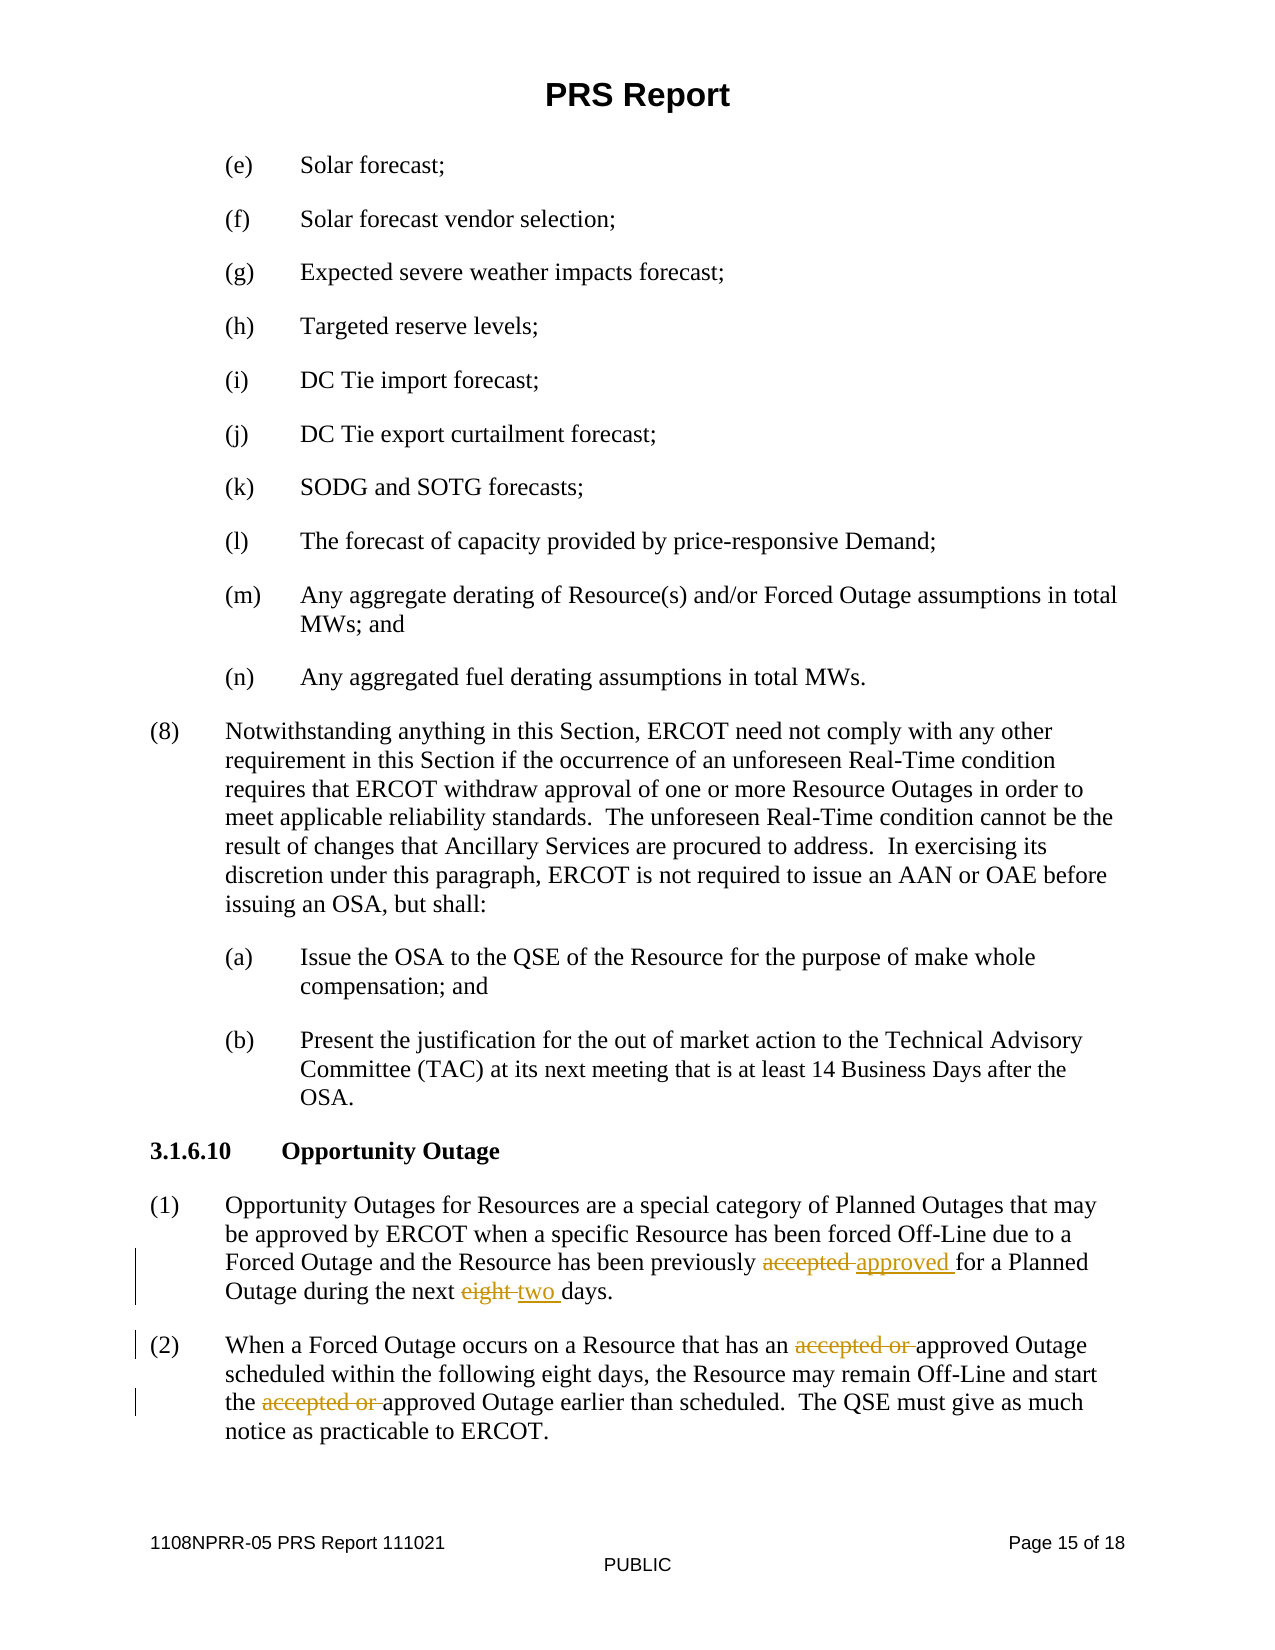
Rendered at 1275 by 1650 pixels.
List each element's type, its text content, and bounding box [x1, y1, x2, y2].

text (f) Solar forecast vendor selection; [225, 204, 1125, 232]
text (2) When a Forced Outage occurs on a Resource that has an approved Outage scheduled within the following eight days, the Resource may remain Off-Line and start the approved Outage earlier than scheduled. The QSE must give as much notice as practicable to ERCOT. [150, 1330, 1125, 1445]
text (l) The forecast of capacity provided by price-responsive Demand; [225, 526, 1125, 555]
text (8) Notwithstanding anything in this Section, ERCOT need not comply with any other requirement in this Section if the occurrence of an unforeseen Real-Time condition requires that ERCOT withdraw approval of one or more Resource Outages in order to meet applicable reliability standards. The unforeseen Real-Time condition cannot be the result of changes that Ancillary Services are procured to address. In exercising its discretion under this paragraph, ERCOT is not required to issue an AAN or OAE before issuing an OSA, but shall: [150, 716, 1125, 917]
text (e) Solar forecast; [225, 150, 1125, 179]
text (h) Targeted reserve levels; [225, 311, 1125, 340]
text (1) Opportunity Outages for Resources are a special category of Planned Outages that may be approved by ERCOT when a specific Resource has been forced Off-Line due to a Forced Outage and the Resource has been previously for a Planned Outage during the next days. [150, 1190, 1125, 1305]
text (g) Expected severe weather impacts forecast; [225, 257, 1125, 286]
text (a) Issue the OSA to the QSE of the Resource for the purpose of make whole compensation; and [225, 942, 1125, 1000]
text (m) Any aggregate derating of Resource(s) and/or Forced Outage assumptions in total MWs; and [225, 580, 1125, 637]
text (j) DC Tie export curtailment forecast; [225, 419, 1125, 447]
text (n) Any aggregated fuel derating assumptions in total MWs. [225, 662, 1125, 691]
text (k) SODG and SOTG forecasts; [225, 472, 1125, 501]
text (b) Present the justification for the out of market action to the Technical Advisory Committee (TAC) at its next meeting that is at least 14 Business Days after the OSA. [225, 1025, 1125, 1111]
text (i) DC Tie import forecast; [225, 365, 1125, 394]
text 3.1.6.10 Opportunity Outage [150, 1136, 1125, 1165]
